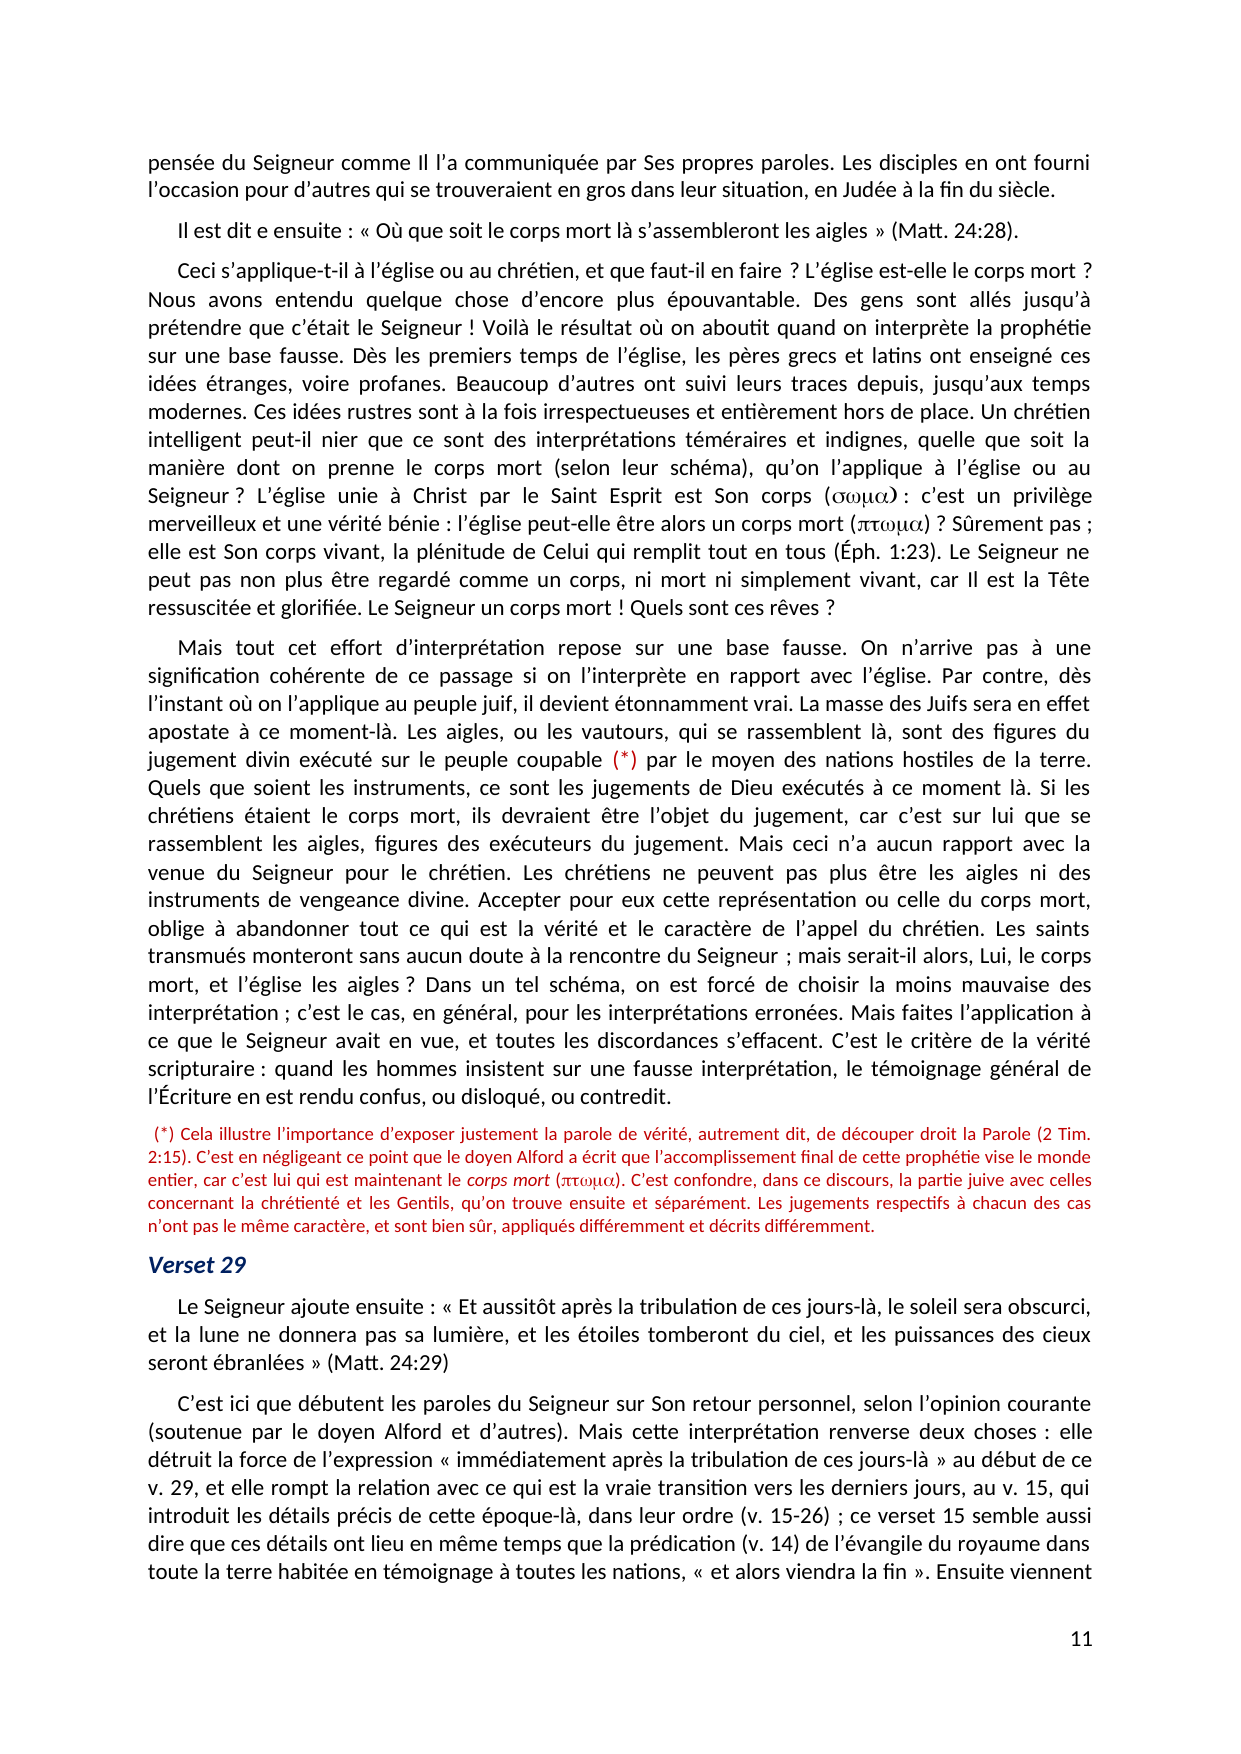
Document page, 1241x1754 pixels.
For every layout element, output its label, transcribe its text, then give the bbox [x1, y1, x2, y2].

text Mais tout cet effort d’interprétation repose sur une base fausse. On n’arrive pas à une signification cohérente de ce passage si on l’interprète en rapport avec l’église. Par contre, dès l’instant où on l’applique au peuple juif, il devient étonnamment vrai. La masse des Juifs sera en effet apostate à ce moment-là. Les aigles, ou les vautours, qui se rassemblent là, sont des figures du jugement divin exécuté sur le peuple coupable (*) par le moyen des nations hostiles de la terre. Quels que soient les instruments, ce sont les jugements de Dieu exécutés à ce moment là. Si les chrétiens étaient le corps mort, ils devraient être l’objet du jugement, car c’est sur lui que se rassemblent les aigles, figures des exécuteurs du jugement. Mais ceci n’a aucun rapport avec la venue du Seigneur pour le chrétien. Les chrétiens ne peuvent pas plus être les aigles ni des instruments de vengeance divine. Accepter pour eux cette représentation ou celle du corps mort, oblige à abandonner tout ce qui est la vérité et le caractère de l’appel du chrétien. Les saints transmués monteront sans aucun doute à la rencontre du Seigneur ; mais serait-il alors, Lui, le corps mort, et l’église les aigles ? Dans un tel schéma, on est forcé de choisir la moins mauvaise des interprétation ; c’est le cas, en général, pour les interprétations erronées. Mais faites l’application à ce que le Seigneur avait en vue, et toutes les discordances s’effacent. C’est le critère de la vérité scripturaire : quand les hommes insistent sur une fausse interprétation, le témoignage général de l’Écriture en est rendu confus, ou disloqué, ou contredit. [148, 633, 1093, 1110]
text (*) Cela illustre l’importance d’exposer justement la parole de vérité, autrement dit, de découper droit la Parole (2 Tim. 2:15). C’est en négligeant ce point que le doyen Alford a écrit que l’accomplissement final de cette prophétie vise le monde entier, car c’est lui qui est maintenant le corps mort (). C’est confondre, dans ce discours, la partie juive avec celles concernant la chrétienté et les Gentils, qu’on trouve ensuite et séparément. Les jugements respectifs à chacun des cas n’ont pas le même caractère, et sont bien sûr, appliqués différemment et décrits différemment. [148, 1122, 1093, 1237]
text Le Seigneur ajoute ensuite : « Et aussitôt après la tribulation de ces jours-là, le soleil sera obscurci, et la lune ne donnera pas sa lumière, et les étoiles tomberont du ciel, et les puissances des cieux seront ébranlées » (Matt. 24:29) [148, 1292, 1093, 1376]
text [148, 148, 1093, 204]
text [148, 1389, 1093, 1585]
subtitle Verset 29 [148, 1249, 1093, 1280]
text Il est dit e ensuite : « Où que soit le corps mort là s’assembleront les aigles » (Matt. 24:28). [148, 216, 1093, 244]
text Ceci s’applique-t-il à l’église ou au chrétien, et que faut-il en faire ? L’église est-elle le corps mort ? Nous avons entendu quelque chose d’encore plus épouvantable. Des gens sont allés jusqu’à prétendre que c’était le Seigneur ! Voilà le résultat où on aboutit quand on interprète la prophétie sur une base fausse. Dès les premiers temps de l’église, les pères grecs et latins ont enseigné ces idées étranges, voire profanes. Beaucoup d’autres ont suivi leurs traces depuis, jusqu’aux temps modernes. Ces idées rustres sont à la fois irrespectueuses et entièrement hors de place. Un chrétien intelligent peut-il nier que ce sont des interprétations téméraires et indignes, quelle que soit la manière dont on prenne le corps mort (selon leur schéma), qu’on l’applique à l’église ou au Seigneur ? L’église unie à Christ par le Saint Esprit est Son corps ( : c’est un privilège merveilleux et une vérité bénie : l’église peut-elle être alors un corps mort () ? Sûrement pas ; elle est Son corps vivant, la plénitude de Celui qui remplit tout en tous (Éph. 1:23). Le Seigneur ne peut pas non plus être regardé comme un corps, ni mort ni simplement vivant, car Il est la Tête ressuscitée et glorifiée. Le Seigneur un corps mort ! Quels sont ces rêves ? [148, 257, 1093, 621]
